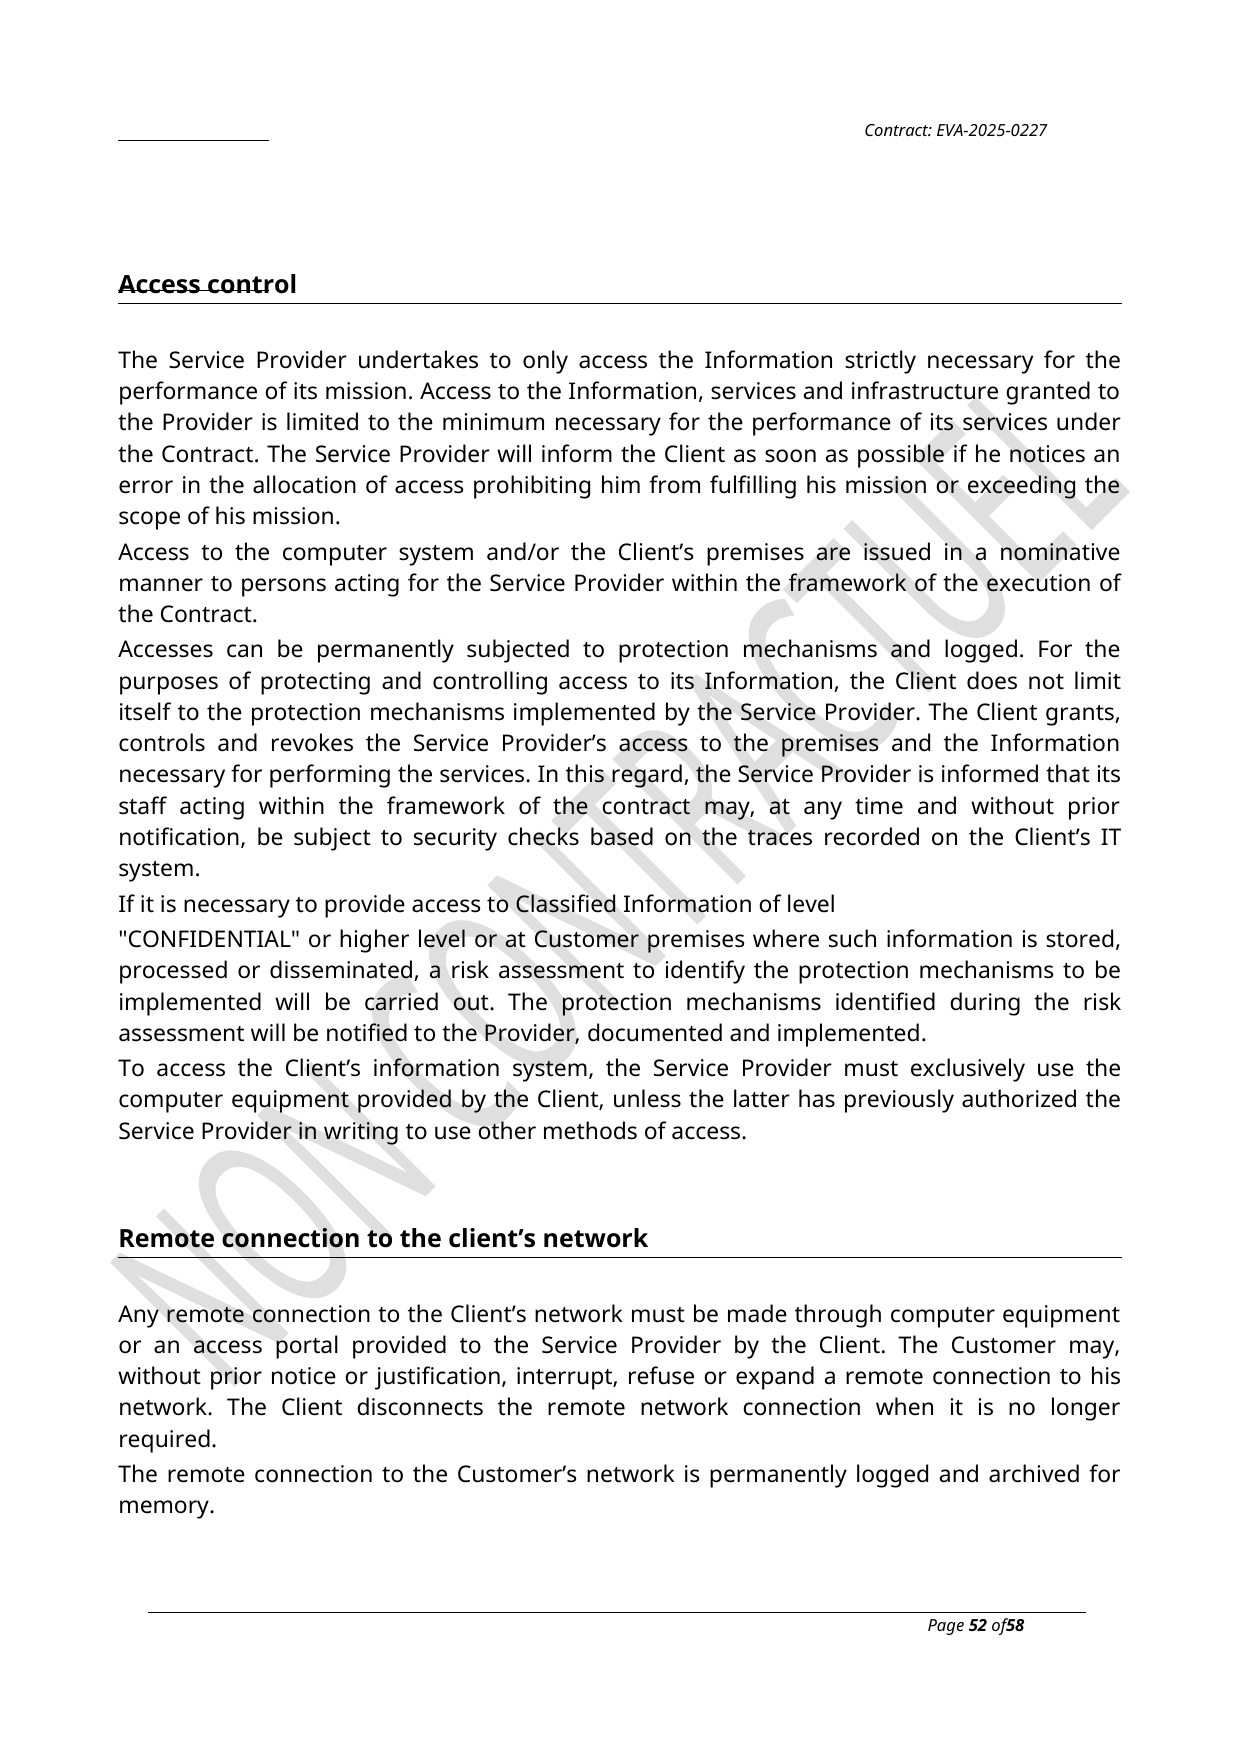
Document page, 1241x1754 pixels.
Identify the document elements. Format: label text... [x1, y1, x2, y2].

text Any remote connection to the Client’s network must be made through computer equipment or an access portal provided to the Service Provider by the Client. The Customer may, without prior notice or justification, interrupt, refuse or expand a remote connection to his network. The Client disconnects the remote network connection when it is no longer required. [118, 1298, 1122, 1454]
text The remote connection to the Customer’s network is permanently logged and archived for memory. [118, 1458, 1122, 1521]
text Access control [118, 267, 1122, 303]
text Access to the computer system and/or the Client’s premises are issued in a nominative manner to persons acting for the Service Provider within the framework of the execution of the Contract. [118, 535, 1122, 629]
text The Service Provider undertakes to only access the Information strictly necessary for the performance of its mission. Access to the Information, services and infrastructure granted to the Provider is limited to the minimum necessary for the performance of its services under the Contract. The Service Provider will inform the Client as soon as possible if he notices an error in the allocation of access prohibiting him from fulfilling his mission or exceeding the scope of his mission. [118, 344, 1122, 531]
text To access the Client’s information system, the Service Provider must exclusively use the computer equipment provided by the Client, unless the latter has previously authorized the Service Provider in writing to use other methods of access. [118, 1052, 1122, 1146]
text Accesses can be permanently subjected to protection mechanisms and logged. For the purposes of protecting and controlling access to its Information, the Client does not limit itself to the protection mechanisms implemented by the Service Provider. The Client grants, controls and revokes the Service Provider’s access to the premises and the Information necessary for performing the services. In this regard, the Service Provider is informed that its staff acting within the framework of the contract may, at any time and without prior notification, be subject to security checks based on the traces recorded on the Client’s IT system. [118, 633, 1122, 883]
text Remote connection to the client’s network [118, 1221, 1122, 1257]
text If it is necessary to provide access to Classified Information of level [118, 887, 1122, 919]
text "CONFIDENTIAL" or higher level or at Customer premises where such information is stored, processed or disseminated, a risk assessment to identify the protection mechanisms to be implemented will be carried out. The protection mechanisms identified during the risk assessment will be notified to the Provider, documented and implemented. [118, 923, 1122, 1048]
